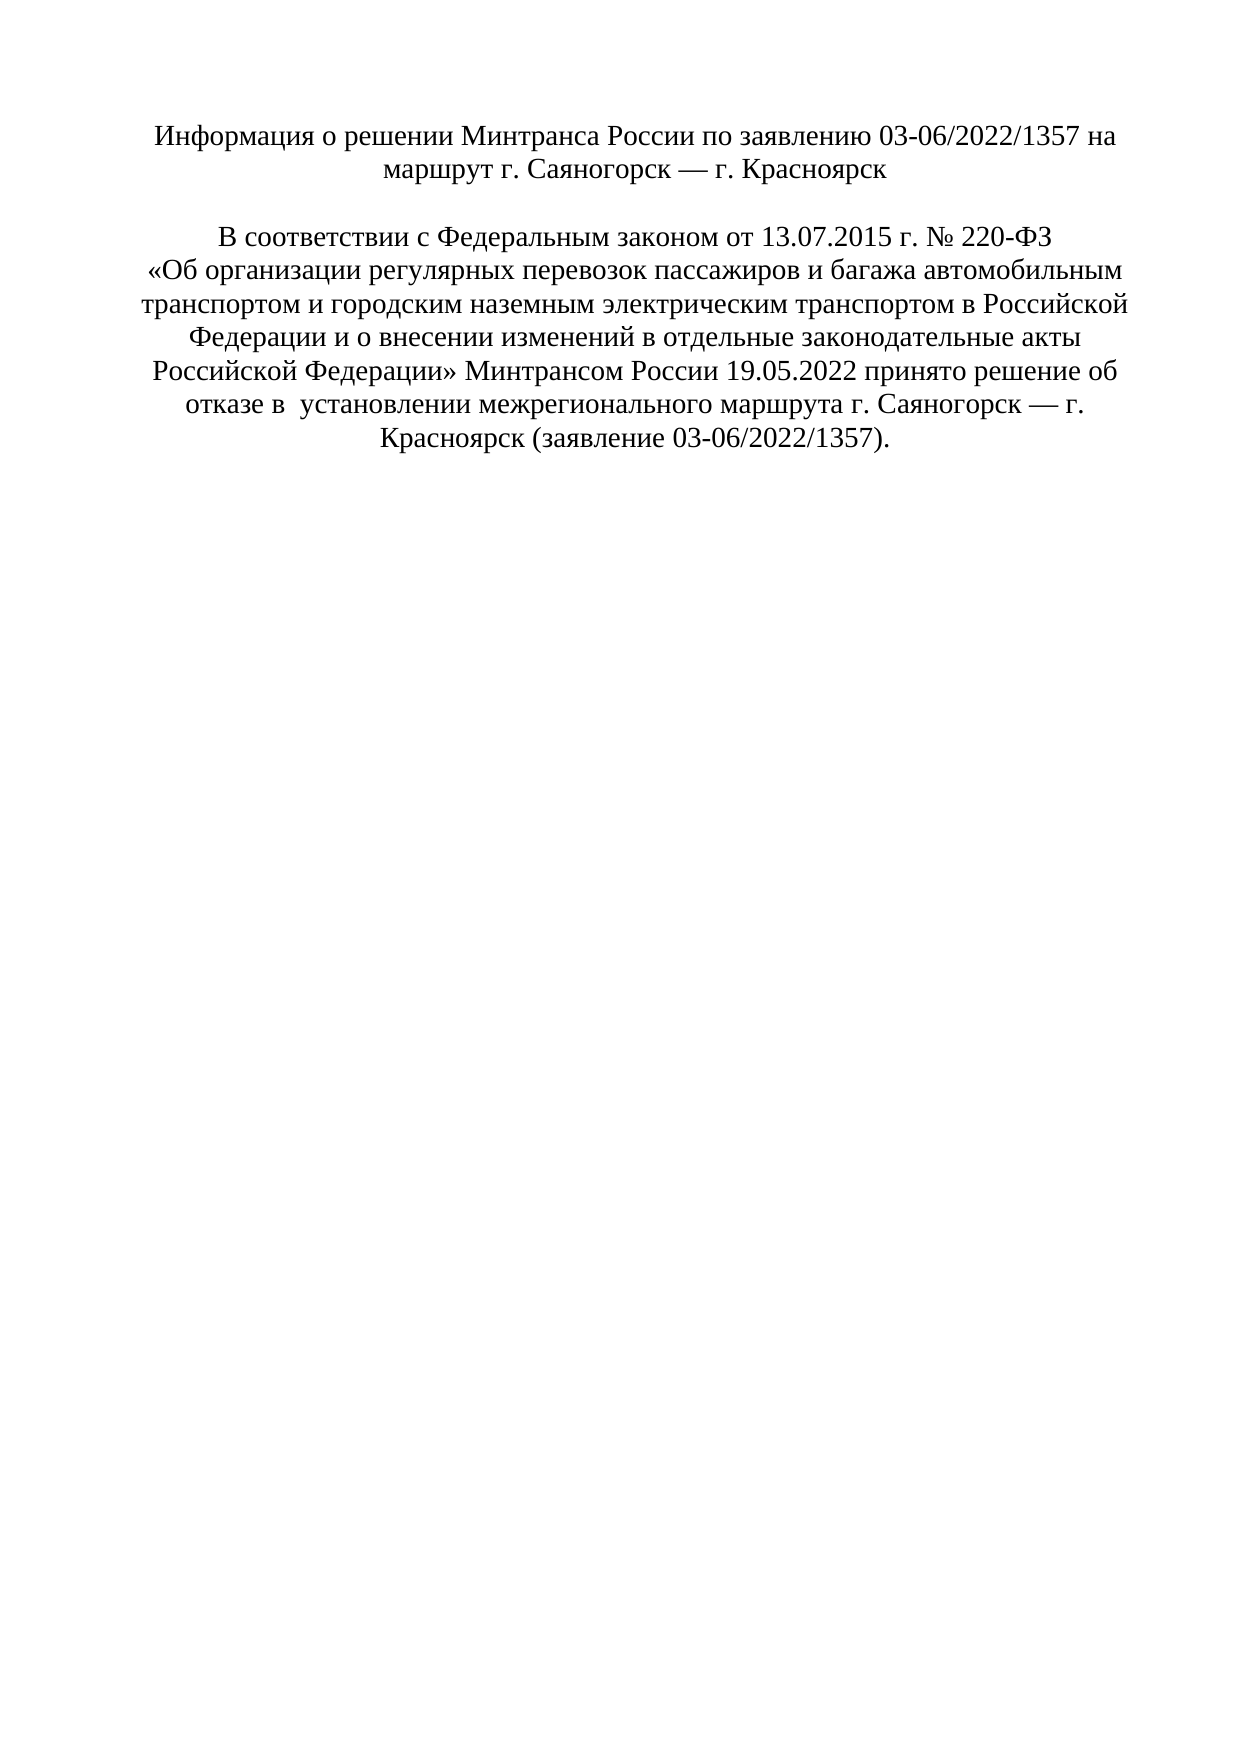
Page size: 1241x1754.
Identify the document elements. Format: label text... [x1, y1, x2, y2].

text Информация о решении Минтранса России по заявлению 03-06/2022/1357 на маршрут г. Саяногорск — г. Красноярск [118, 118, 1152, 185]
text В соответствии с Федеральным законом от 13.07.2015 г. № 220-ФЗ «Об организации регулярных перевозок пассажиров и багажа автомобильным транспортом и городским наземным электрическим транспортом в Российской Федерации и о внесении изменений в отдельные законодательные акты Российской Федерации» Минтрансом России 19.05.2022 принято решение об отказе в установлении межрегионального маршрута г. Саяногорск — г. Красноярск (заявление 03-06/2022/1357). [118, 219, 1152, 453]
